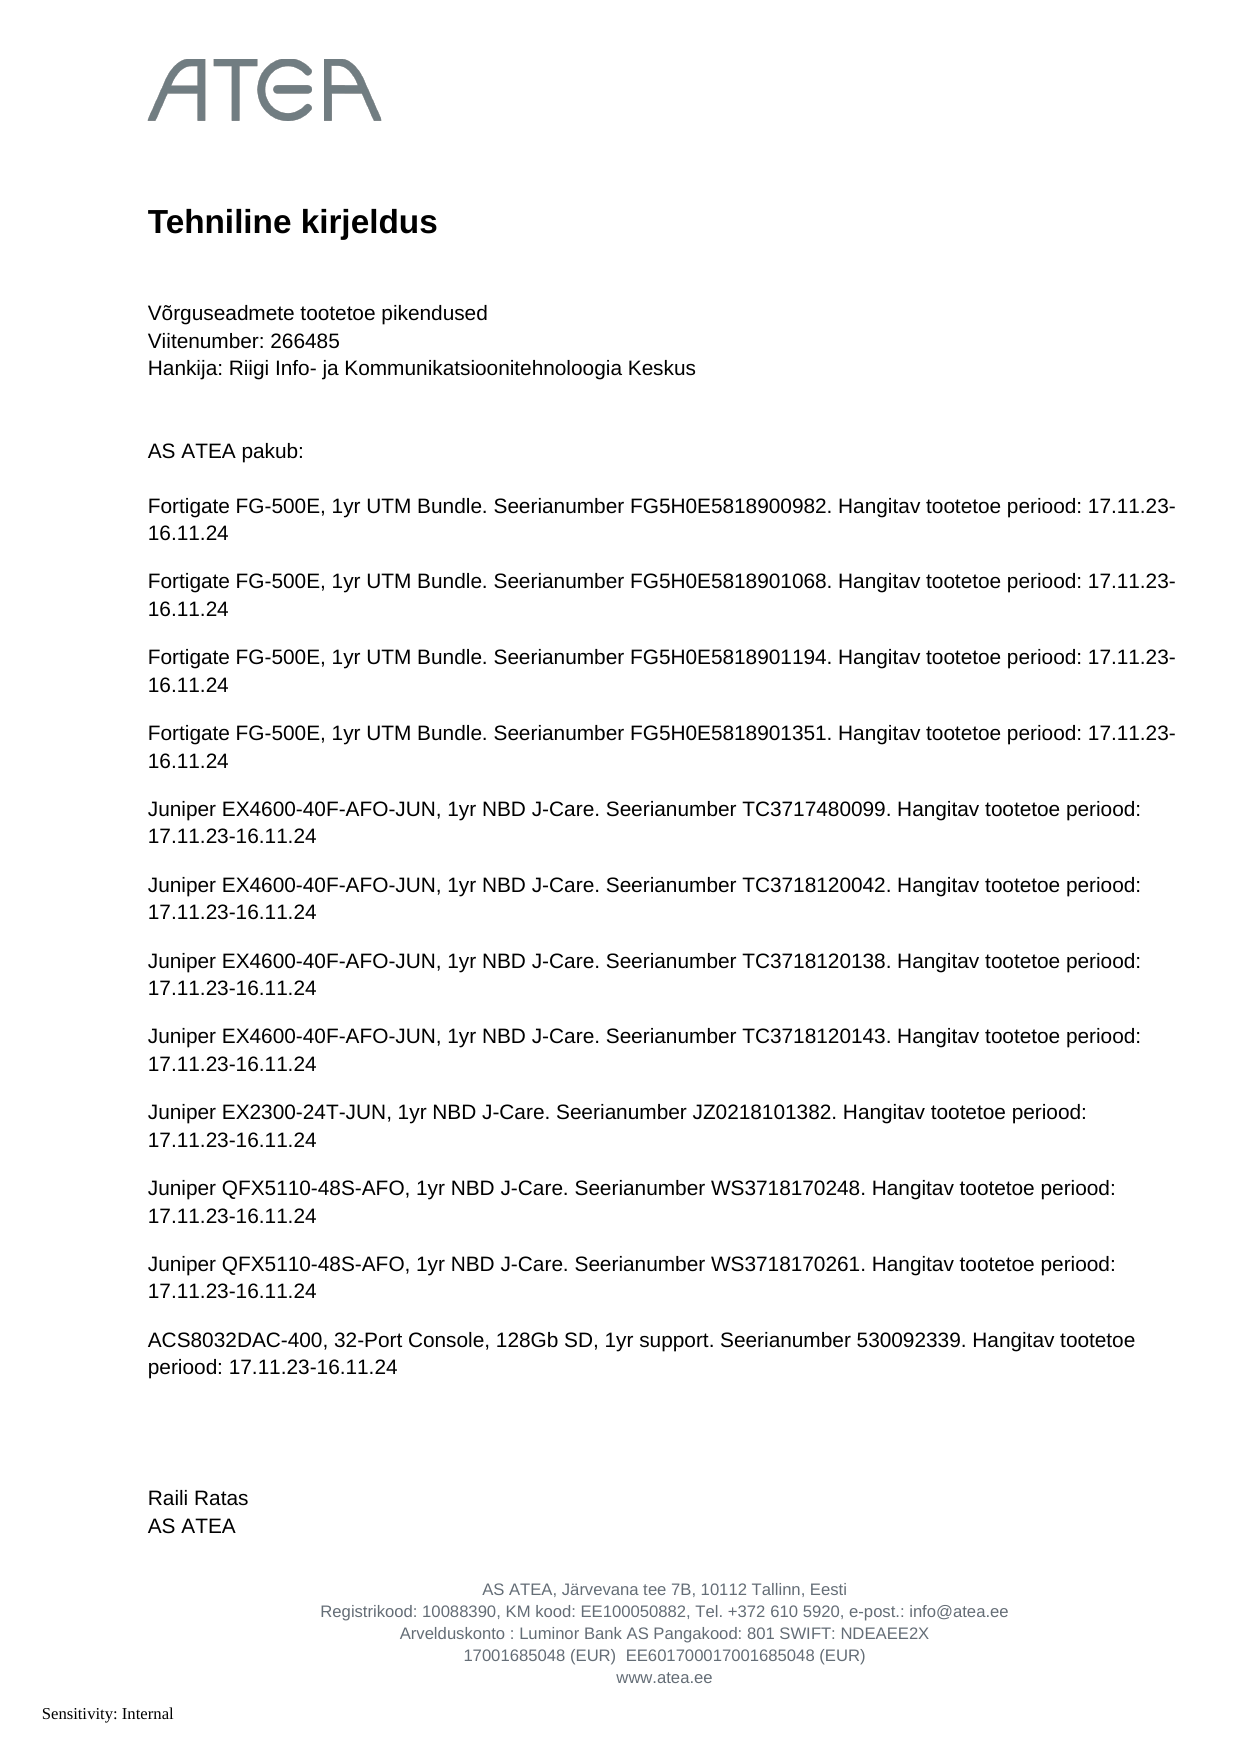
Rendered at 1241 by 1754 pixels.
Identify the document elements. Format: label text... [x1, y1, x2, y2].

text Juniper EX4600-40F-AFO-JUN, 1yr NBD J-Care. Seerianumber TC3718120143. Hangitav tootetoe periood: 17.11.23-16.11.24 [148, 1024, 1181, 1076]
text Fortigate FG-500E, 1yr UTM Bundle. Seerianumber FG5H0E5818901194. Hangitav tootetoe periood: 17.11.23-16.11.24 [148, 645, 1181, 697]
text Võrguseadmete tootetoe pikendused [148, 301, 1181, 325]
text Juniper EX4600-40F-AFO-JUN, 1yr NBD J-Care. Seerianumber TC3718120138. Hangitav tootetoe periood: 17.11.23-16.11.24 [148, 948, 1181, 1000]
picture [147, 59, 382, 121]
text Tehniline kirjeldus [148, 202, 1181, 241]
text Juniper QFX5110-48S-AFO, 1yr NBD J-Care. Seerianumber WS3718170261. Hangitav tootetoe periood: 17.11.23-16.11.24 [148, 1252, 1181, 1303]
text Fortigate FG-500E, 1yr UTM Bundle. Seerianumber FG5H0E5818901351. Hangitav tootetoe periood: 17.11.23-16.11.24 [148, 721, 1181, 772]
text Juniper EX4600-40F-AFO-JUN, 1yr NBD J-Care. Seerianumber TC3717480099. Hangitav tootetoe periood: 17.11.23-16.11.24 [148, 797, 1181, 848]
text Raili Ratas [148, 1486, 1181, 1510]
text Juniper QFX5110-48S-AFO, 1yr NBD J-Care. Seerianumber WS3718170248. Hangitav tootetoe periood: 17.11.23-16.11.24 [148, 1176, 1181, 1227]
text ACS8032DAC-400, 32-Port Console, 128Gb SD, 1yr support. Seerianumber 530092339. Hangitav tootetoe periood: 17.11.23-16.11.24 [148, 1328, 1181, 1379]
text AS ATEA [148, 1513, 1181, 1537]
text Juniper EX2300-24T-JUN, 1yr NBD J-Care. Seerianumber JZ0218101382. Hangitav tootetoe periood: 17.11.23-16.11.24 [148, 1100, 1181, 1152]
text AS ATEA pakub: [148, 438, 1181, 462]
text Viitenumber: 266485 [148, 328, 1181, 352]
text Fortigate FG-500E, 1yr UTM Bundle. Seerianumber FG5H0E5818900982. Hangitav tootetoe periood: 17.11.23-16.11.24 [148, 493, 1181, 545]
text Hankija: Riigi Info- ja Kommunikatsioonitehnoloogia Keskus [148, 356, 1181, 380]
text Juniper EX4600-40F-AFO-JUN, 1yr NBD J-Care. Seerianumber TC3718120042. Hangitav tootetoe periood: 17.11.23-16.11.24 [148, 873, 1181, 924]
text Fortigate FG-500E, 1yr UTM Bundle. Seerianumber FG5H0E5818901068. Hangitav tootetoe periood: 17.11.23-16.11.24 [148, 569, 1181, 621]
